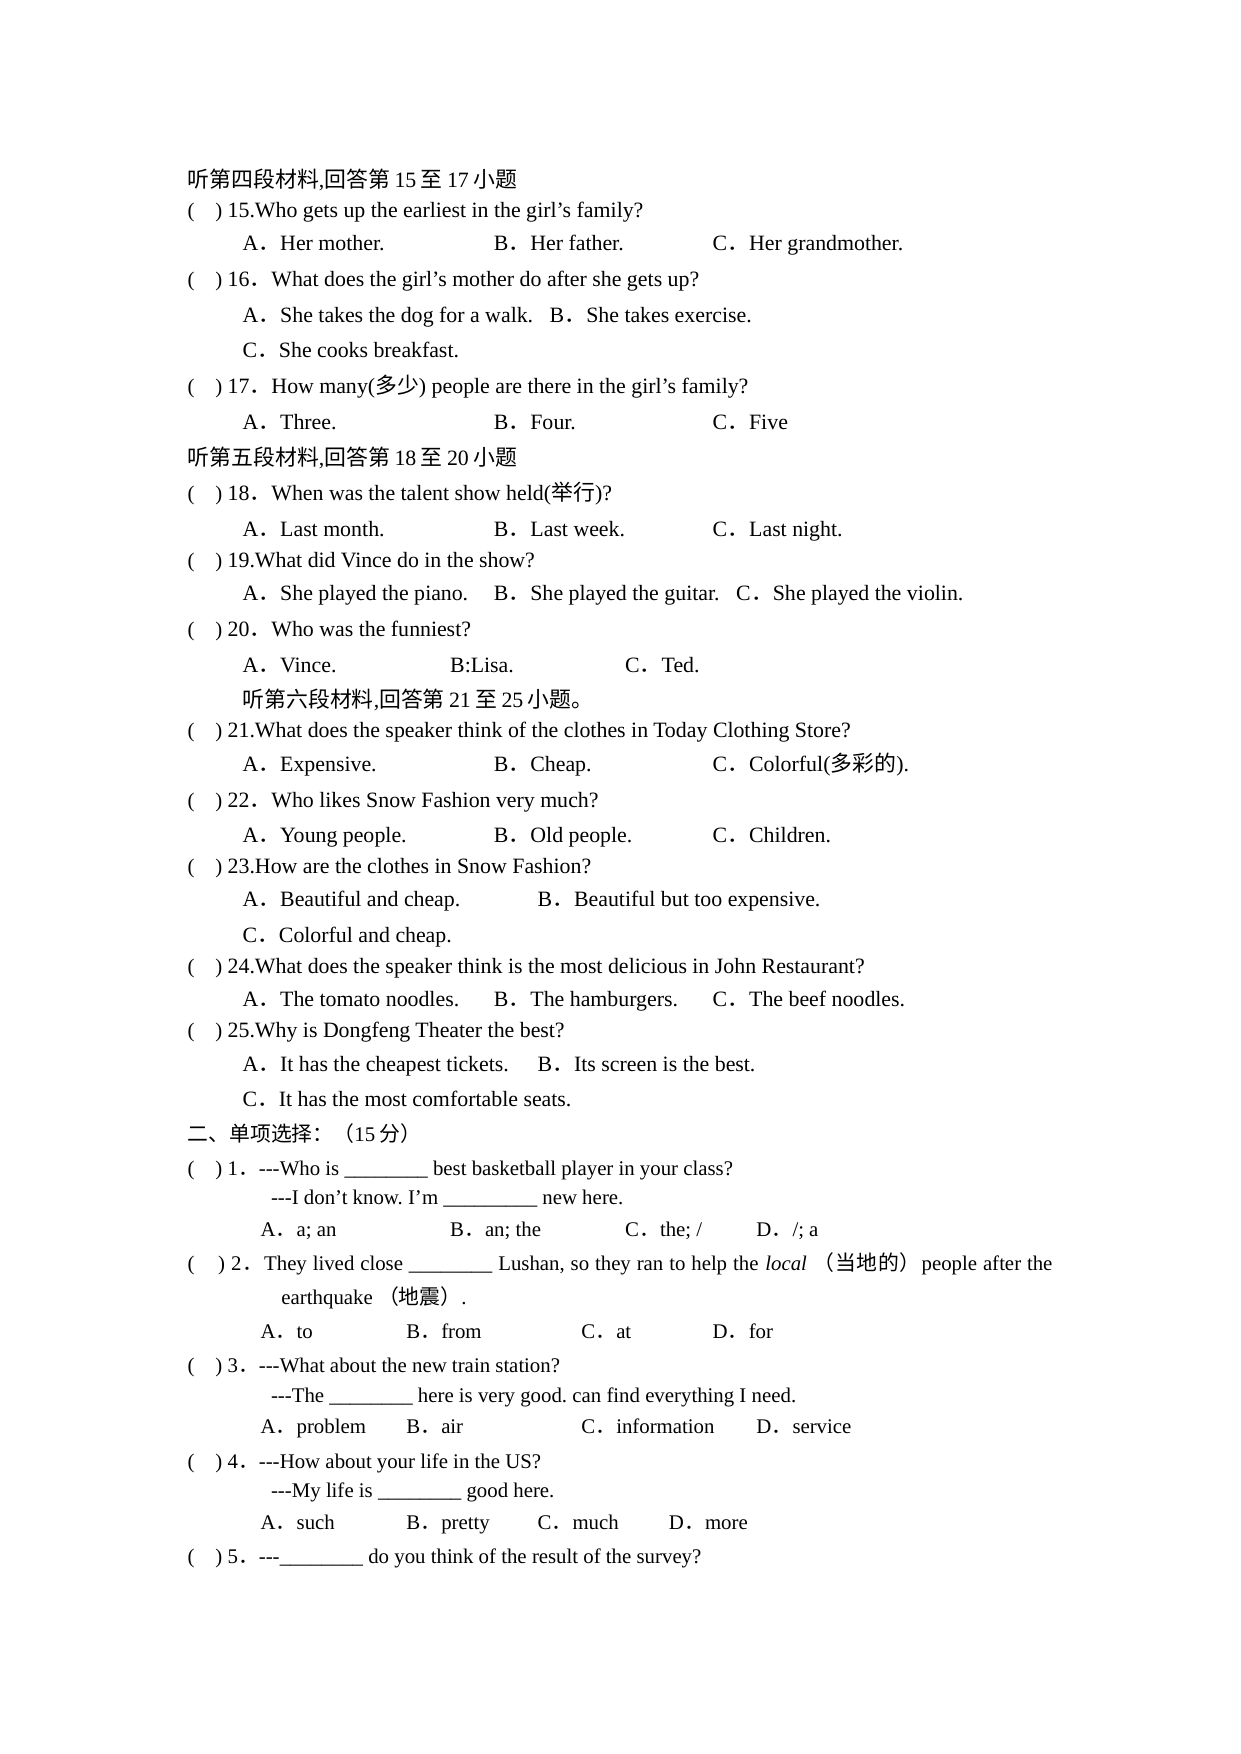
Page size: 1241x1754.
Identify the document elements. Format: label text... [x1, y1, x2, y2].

text A．Her mother. B．Her father. C．Her grandmother. [187, 225, 1053, 257]
text 二、单项选择：（15分） [187, 1117, 1053, 1147]
text ( ) 16．What does the girl’s mother do after she gets up? [187, 261, 1053, 293]
text ( ) 5．---________ do you think of the result of the survey? [187, 1539, 1053, 1569]
text ( ) 3．---What about the new train station? [187, 1348, 1053, 1379]
text ( ) 17．How many(多少) people are there in the girl’s family? [187, 368, 1053, 400]
text ---The ________ here is very good. can find everything I need. [187, 1383, 1053, 1407]
text ( ) 19.What did Vince do in the show? [187, 547, 1053, 572]
text ( ) 23.How are the clothes in Snow Fashion? [187, 853, 1053, 878]
text ---I don’t know. I’m _________ new here. [187, 1185, 1053, 1209]
text C．Colorful and cheap. [187, 917, 1053, 949]
text A．Three. B．Four. C．Five [187, 404, 1053, 436]
text A．problem B．air C．information D．service [187, 1410, 1053, 1440]
text A．She takes the dog for a walk. B．She takes exercise. [187, 297, 1053, 328]
text A．Beautiful and cheap. B．Beautiful but too expensive. [187, 881, 1053, 913]
text ( ) 22．Who likes Snow Fashion very much? [187, 782, 1053, 813]
text ( ) 24.What does the speaker think is the most delicious in John Restaurant? [187, 953, 1053, 978]
text ( ) 25.Why is Dongfeng Theater the best? [187, 1017, 1053, 1042]
text A．The tomato noodles. B．The hamburgers. C．The beef noodles. [187, 981, 1053, 1013]
text A．such B．pretty C．much D．more [187, 1505, 1053, 1535]
text A．She played the piano. B．She played the guitar. C．She played the violin. [187, 575, 1053, 607]
text A．Last month. B．Last week. C．Last night. [187, 511, 1053, 543]
text 听第五段材料,回答第18至20小题 ( ) 18．When was the talent show held(举行)? [187, 440, 1053, 507]
text ( ) 2．They lived close ________ Lushan, so they ran to help the local （当地的）people after the earthquake （地震）. [187, 1246, 1053, 1311]
text ( ) 1．---Who is ________ best basketball player in your class? [187, 1151, 1053, 1181]
text A．a; an B．an; the C．the; / D．/; a [187, 1212, 1053, 1242]
text ( ) 20．Who was the funniest? [187, 611, 1053, 643]
text C．She cooks breakfast. [187, 332, 1053, 364]
text C．It has the most comfortable seats. [187, 1081, 1053, 1113]
text A．Young people. B．Old people. C．Children. [187, 817, 1053, 849]
text A．Vince. B:Lisa. C．Ted. [187, 647, 1053, 678]
text 听第六段材料,回答第21至25小题。 ( ) 21.What does the speaker think of the clothes in Today Clothing Store? [187, 682, 1053, 743]
text ---My life is ________ good here. [187, 1478, 1053, 1502]
text A．Expensive. B．Cheap. C．Colorful(多彩的). [187, 746, 1053, 777]
text 听第四段材料,回答第15至17小题 ( ) 15.Who gets up the earliest in the girl’s family? [187, 162, 1053, 222]
text ( ) 4．---How about your life in the US? [187, 1444, 1053, 1474]
text A．to B．from C．at D．for [187, 1314, 1053, 1345]
text A．It has the cheapest tickets. B．Its screen is the best. [187, 1046, 1053, 1077]
